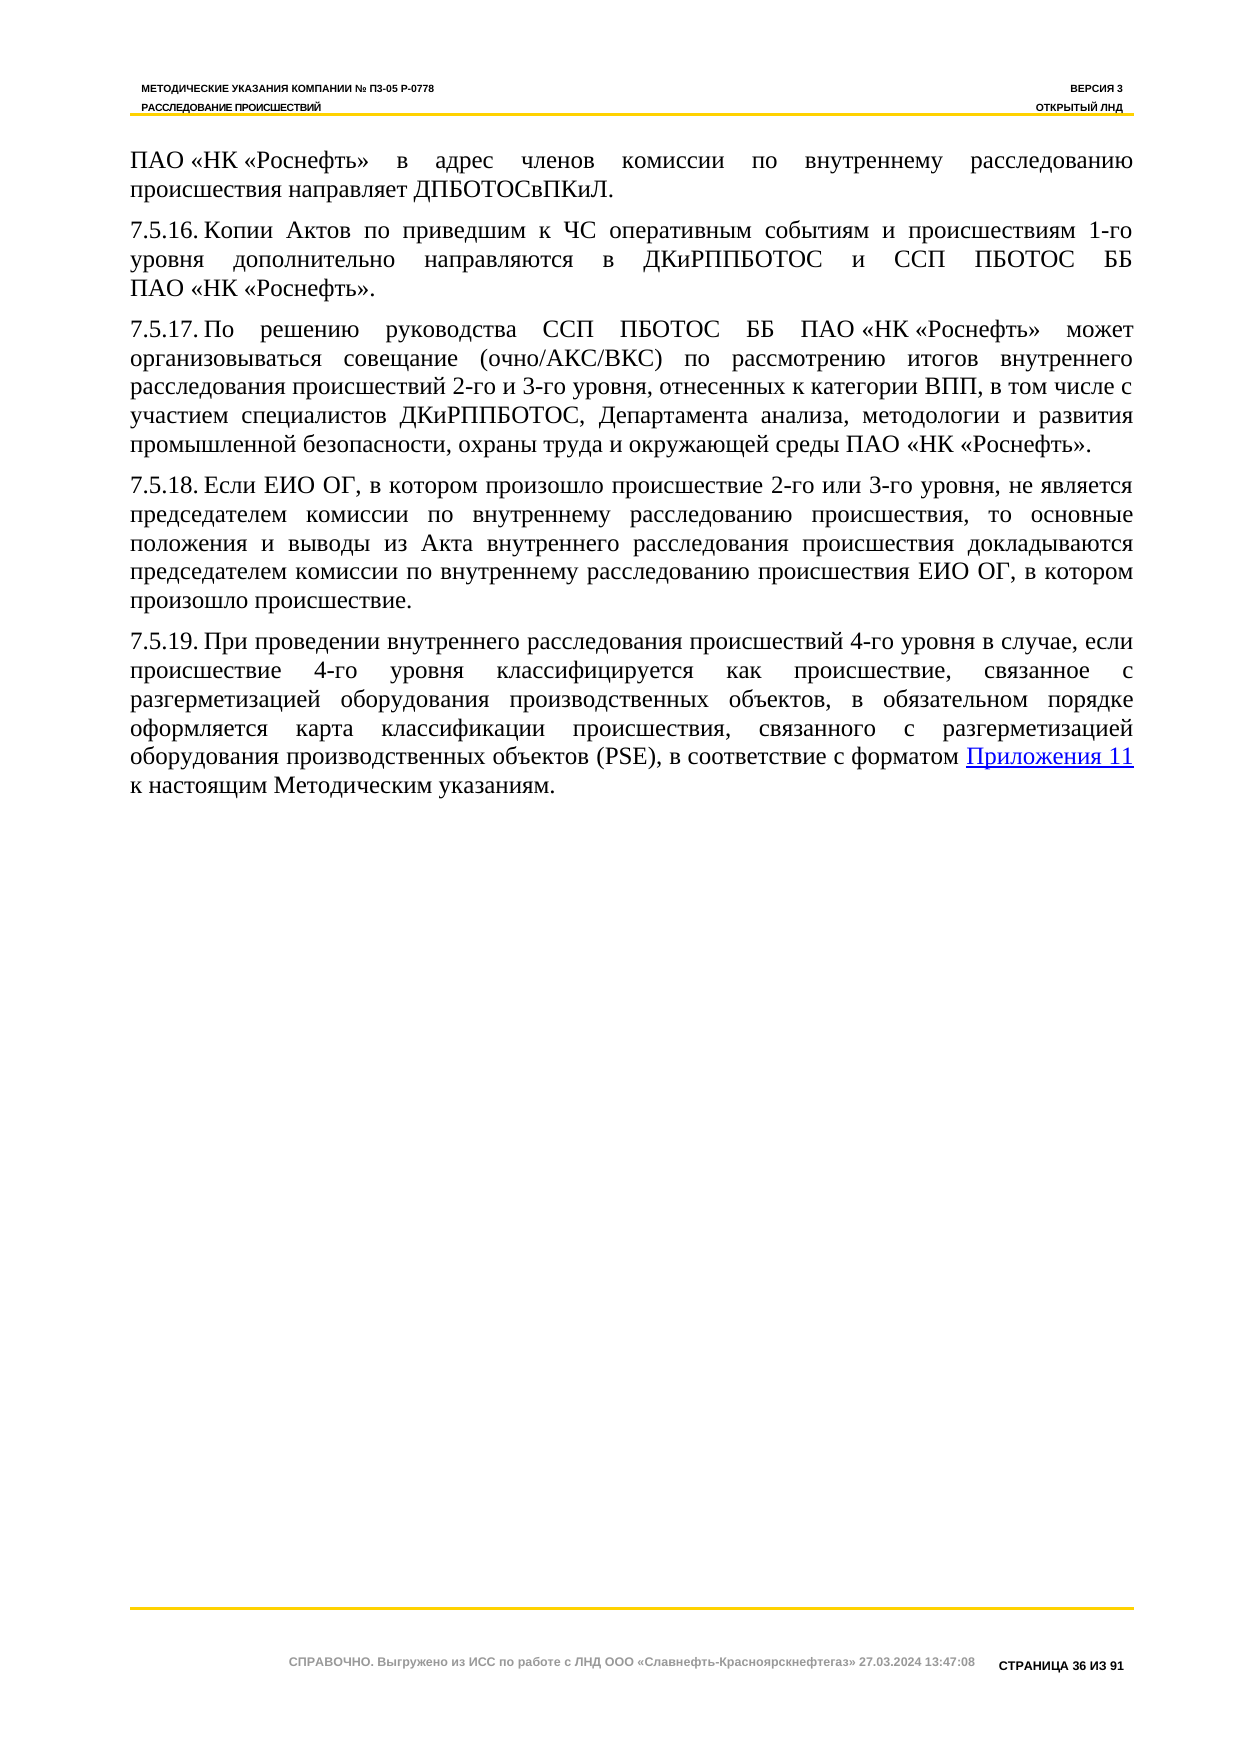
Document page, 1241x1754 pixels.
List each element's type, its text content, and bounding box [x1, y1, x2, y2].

list По решению руководства ССП ПБОТОС ББ ПАО «НК «Роснефть» может организовываться совещание (очно/АКС/ВКС) по рассмотрению итогов внутреннего расследования происшествий 2-го и 3-го уровня, отнесенных к категории ВПП, в том числе с участием специалистов ДКиРППБОТОС, Департамента анализа, методологии и развития промышленной безопасности, охраны труда и окружающей среды ПАО «НК «Роснефть». [130, 314, 1134, 458]
list Если ЕИО ОГ, в котором произошло происшествие 2-го или 3-го уровня, не является председателем комиссии по внутреннему расследованию происшествия, то основные положения и выводы из Акта внутреннего расследования происшествия докладываются председателем комиссии по внутреннему расследованию происшествия ЕИО ОГ, в котором произошло происшествие. [130, 470, 1134, 614]
list Копии Актов по приведшим к ЧС оперативным событиям и происшествиям 1-го уровня дополнительно направляются в ДКиРППБОТОС и ССП ПБОТОС ББ ПАО «НК «Роснефть». [130, 215, 1134, 301]
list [130, 145, 1134, 203]
list При проведении внутреннего расследования происшествий 4-го уровня в случае, если происшествие 4-го уровня классифицируется как происшествие, связанное с разгерметизацией оборудования производственных объектов, в обязательном порядке оформляется карта классификации происшествия, связанного с разгерметизацией оборудования производственных объектов (PSE), в соответствие с форматом Приложения 11 к настоящим Методическим указаниям. [130, 626, 1134, 799]
